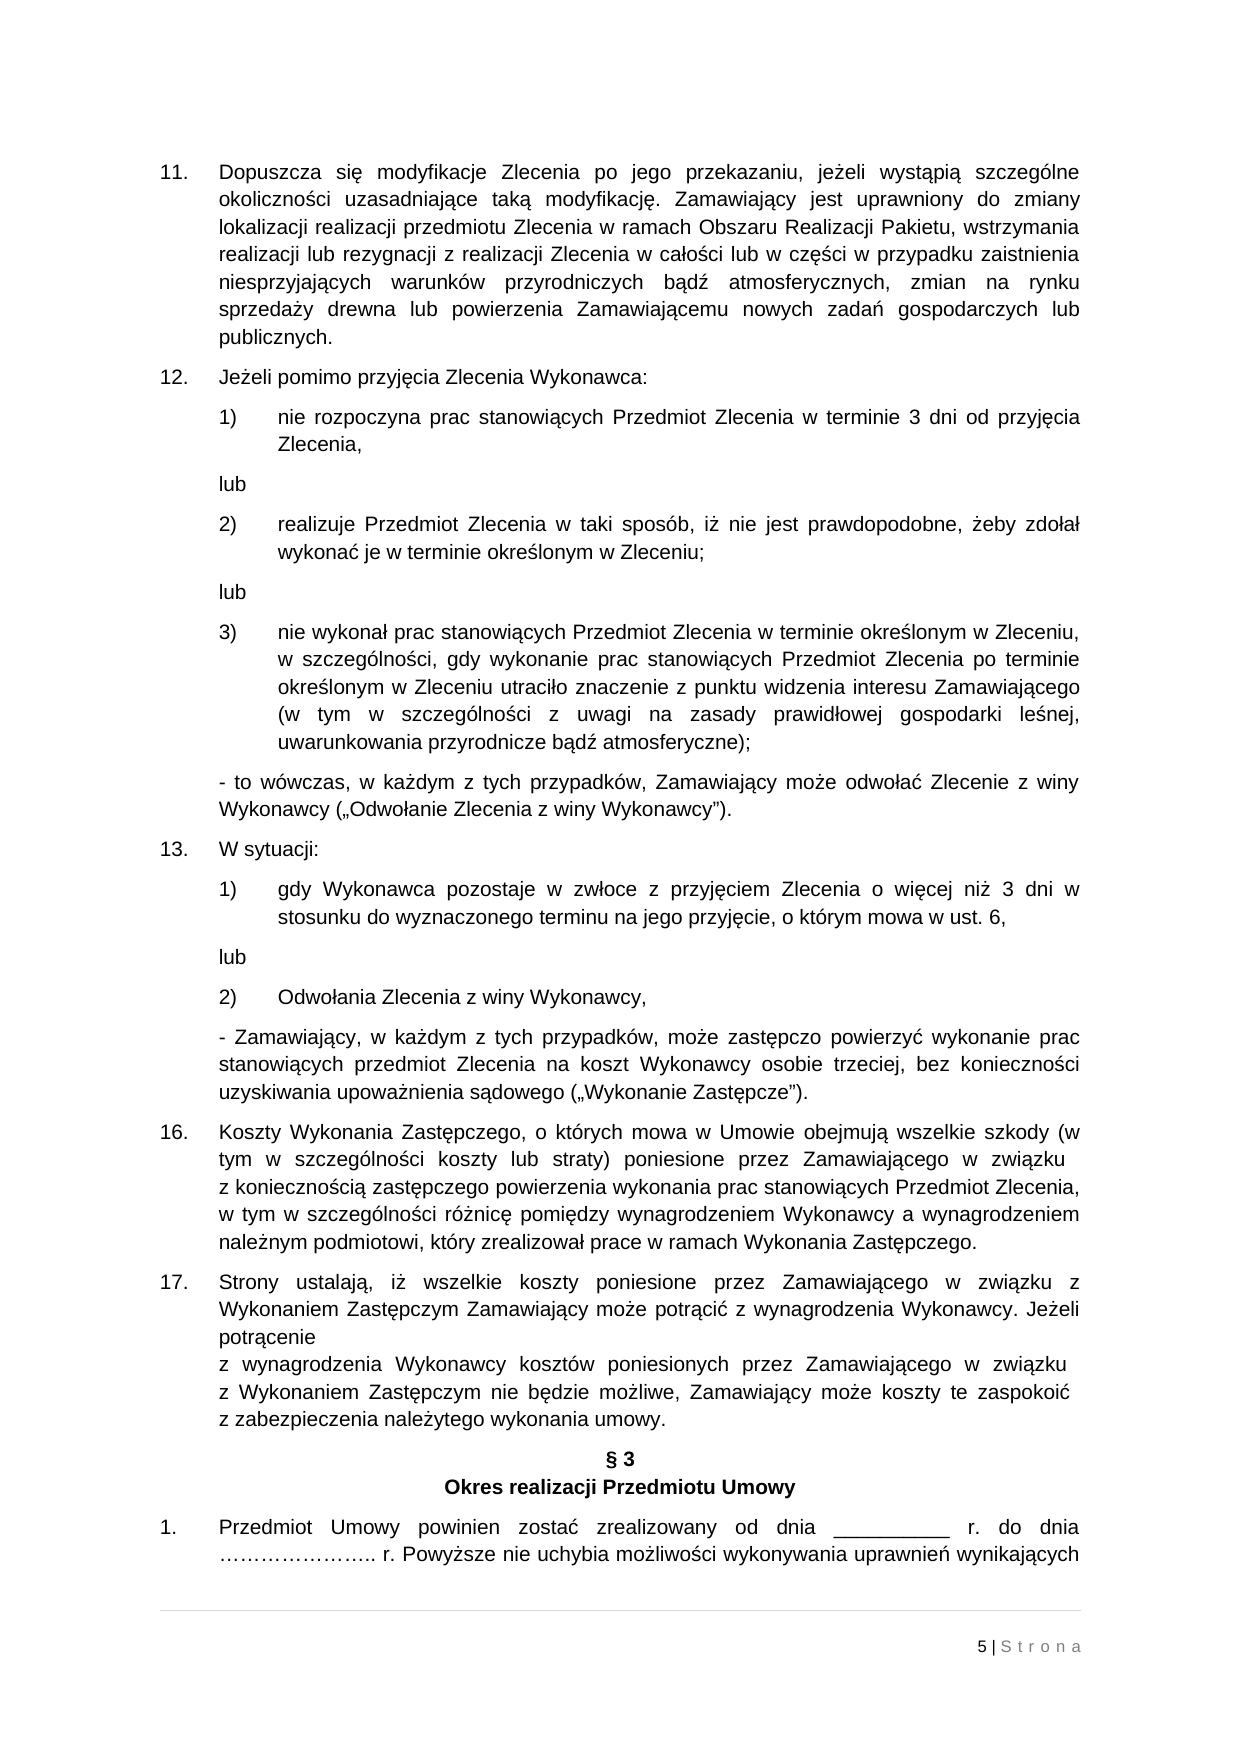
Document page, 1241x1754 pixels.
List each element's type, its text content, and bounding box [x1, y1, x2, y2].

text 2) Odwołania Zlecenia z winy Wykonawcy, [218, 984, 1081, 1008]
list nie wykonał prac stanowiących Przedmiot Zlecenia w terminie określonym w Zleceniu, w szczególności, gdy wykonanie prac stanowiących Przedmiot Zlecenia po terminie określonym w Zleceniu utraciło znaczenie z punktu widzenia interesu Zamawiającego (w tym w szczególności z uwagi na zasady prawidłowej gospodarki leśnej, uwarunkowania przyrodnicze bądź atmosferyczne); [218, 619, 1081, 753]
text lub [218, 472, 1081, 496]
list realizuje Przedmiot Zlecenia w taki sposób, iż nie jest prawdopodobne, żeby zdołał wykonać je w terminie określonym w Zleceniu; [218, 512, 1081, 563]
text 1) gdy Wykonawca pozostaje w zwłoce z przyjęciem Zlecenia o więcej niż 3 dni w stosunku do wyznaczonego terminu na jego przyjęcie, o którym mowa w ust. 6, [218, 877, 1081, 928]
text lub [218, 944, 1081, 968]
text § 3 Okres realizacji Przedmiotu Umowy [159, 1447, 1081, 1498]
text lub [218, 579, 1081, 603]
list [159, 1514, 1081, 1566]
text - to wówczas, w każdym z tych przypadków, Zamawiający może odwołać Zlecenie z winy Wykonawcy („Odwołanie Zlecenia z winy Wykonawcy”). [218, 769, 1081, 821]
list Koszty Wykonania Zastępczego, o których mowa w Umowie obejmują wszelkie szkody (w tym w szczególności koszty lub straty) poniesione przez Zamawiającego w związku z koniecznością zastępczego powierzenia wykonania prac stanowiących Przedmiot Zlecenia, w tym w szczególności różnicę pomiędzy wynagrodzeniem Wykonawcy a wynagrodzeniem należnym podmiotowi, który zrealizował prace w ramach Wykonania Zastępczego. [159, 1119, 1081, 1253]
list Dopuszcza się modyfikacje Zlecenia po jego przekazaniu, jeżeli wystąpią szczególne okoliczności uzasadniające taką modyfikację. Zamawiający jest uprawniony do zmiany lokalizacji realizacji przedmiotu Zlecenia w ramach Obszaru Realizacji Pakietu, wstrzymania realizacji lub rezygnacji z realizacji Zlecenia w całości lub w części w przypadku zaistnienia niesprzyjających warunków przyrodniczych bądź atmosferycznych, zmian na rynku sprzedaży drewna lub powierzenia Zamawiającemu nowych zadań gospodarczych lub publicznych. [159, 159, 1081, 348]
list nie rozpoczyna prac stanowiących Przedmiot Zlecenia w terminie 3 dni od przyjęcia Zlecenia, [218, 404, 1081, 456]
list Jeżeli pomimo przyjęcia Zlecenia Wykonawca: [159, 364, 1081, 388]
text - Zamawiający, w każdym z tych przypadków, może zastępczo powierzyć wykonanie prac stanowiących przedmiot Zlecenia na koszt Wykonawcy osobie trzeciej, bez konieczności uzyskiwania upoważnienia sądowego („Wykonanie Zastępcze”). [218, 1024, 1081, 1103]
list W sytuacji: [159, 837, 1081, 861]
list Strony ustalają, iż wszelkie koszty poniesione przez Zamawiającego w związku z Wykonaniem Zastępczym Zamawiający może potrącić z wynagrodzenia Wykonawcy. Jeżeli potrącenie z wynagrodzenia Wykonawcy kosztów poniesionych przez Zamawiającego w związku z Wykonaniem Zastępczym nie będzie możliwe, Zamawiający może koszty te zaspokoić z zabezpieczenia należytego wykonania umowy. [159, 1269, 1081, 1431]
